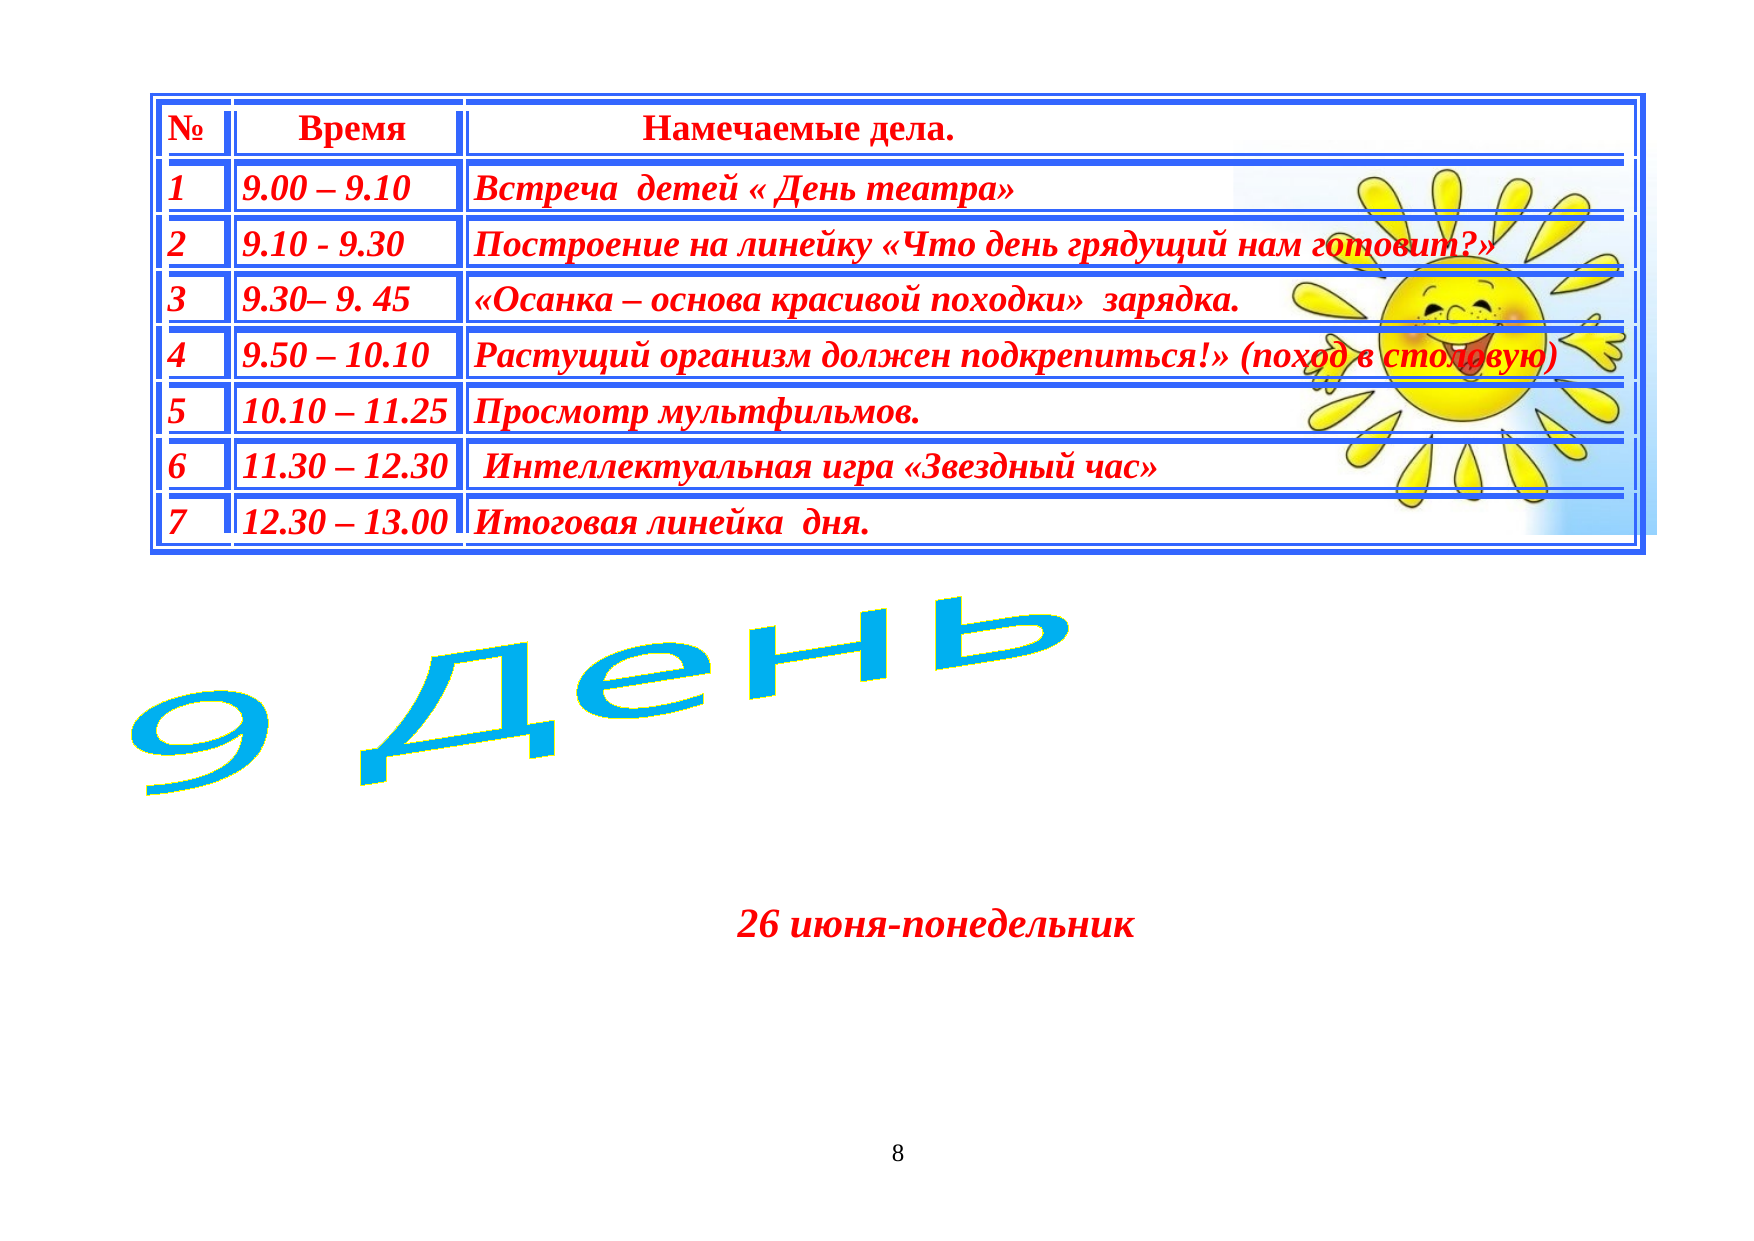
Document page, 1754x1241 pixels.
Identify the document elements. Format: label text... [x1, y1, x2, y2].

table_cell Построение на линейку «Что день грядущий нам готовит?» [463, 209, 1640, 264]
table_cell 9.10 - 9.30 [231, 209, 462, 264]
table_cell Итоговая линейка дня. [463, 487, 1640, 542]
table_cell 9.50 – 10.10 [231, 320, 462, 376]
table_cell 9.00 – 9.10 [231, 153, 462, 209]
table_header Намечаемые дела. [463, 96, 1640, 153]
table_cell 5 [156, 376, 231, 431]
table_cell 10.10 – 11.25 [231, 376, 462, 431]
table_cell 6 [156, 431, 231, 487]
table_cell 7 [156, 487, 231, 542]
table_cell 2 [156, 209, 231, 264]
table_cell 11.30 – 12.30 [231, 431, 462, 487]
table_header Время [231, 96, 462, 153]
table_header № [162, 105, 231, 153]
table_cell 12.30 – 13.00 [231, 487, 462, 542]
table_cell 9.30– 9. 45 [231, 264, 462, 320]
table_cell Растущий организм должен подкрепиться!» (поход в столовую) [463, 320, 1640, 376]
table_cell 1 [156, 153, 231, 209]
table_cell «Осанка – основа красивой походки» зарядка. [463, 264, 1640, 320]
table_cell Встреча детей « День театра» [463, 153, 1640, 209]
table_cell 4 [156, 320, 231, 376]
table_cell Просмотр мультфильмов. [463, 376, 1640, 431]
table_cell 3 [156, 264, 231, 320]
table_cell Интеллектуальная игра «Звездный час» [463, 431, 1640, 487]
text 26 июня-понедельник [112, 899, 1683, 947]
